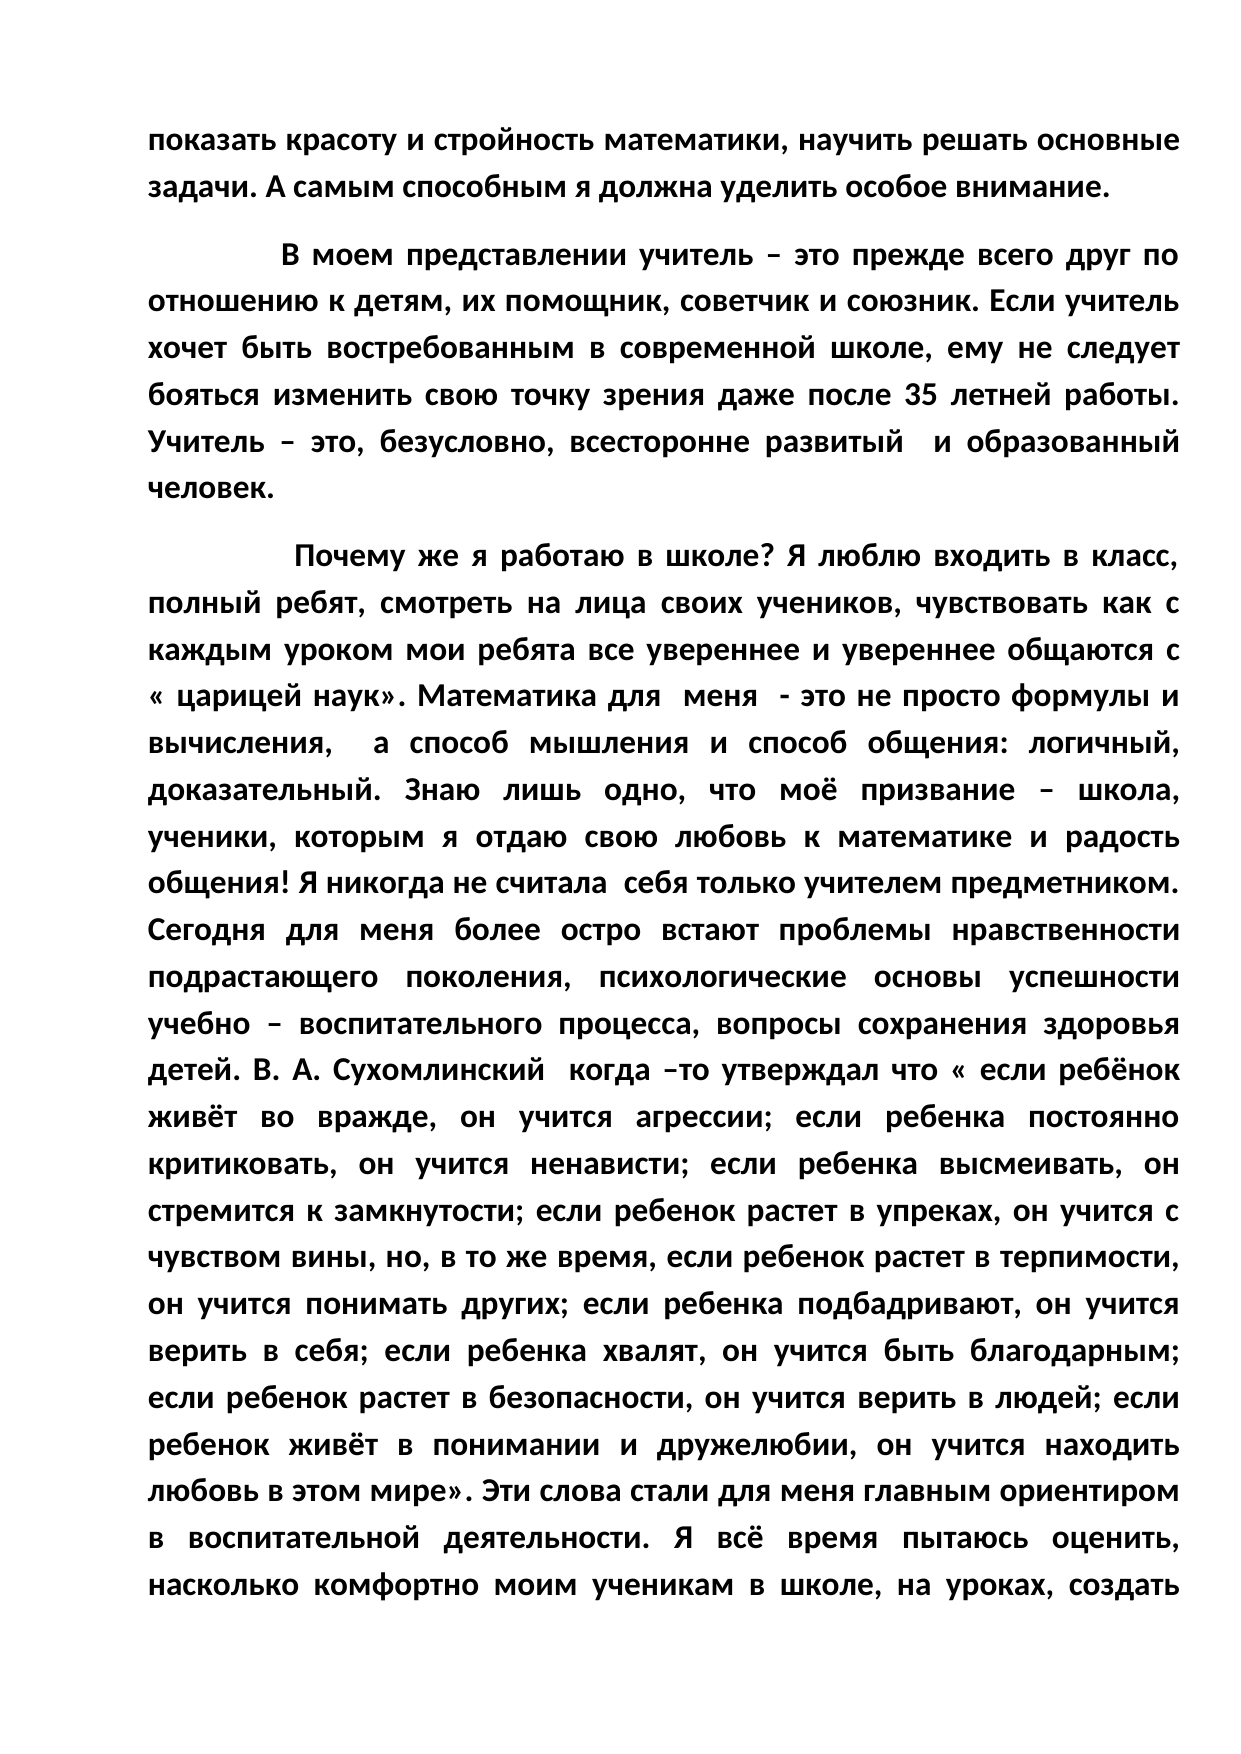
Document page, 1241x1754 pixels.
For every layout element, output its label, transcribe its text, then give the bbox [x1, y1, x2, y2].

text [148, 118, 1181, 206]
text В моем представлении учитель – это прежде всего друг по отношению к детям, их помощник, советчик и союзник. Если учитель хочет быть востребованным в современной школе, ему не следует бояться изменить свою точку зрения даже после 35 летней работы. Учитель – это, безусловно, всесторонне развитый и образованный человек. [148, 232, 1181, 507]
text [148, 534, 1181, 1604]
